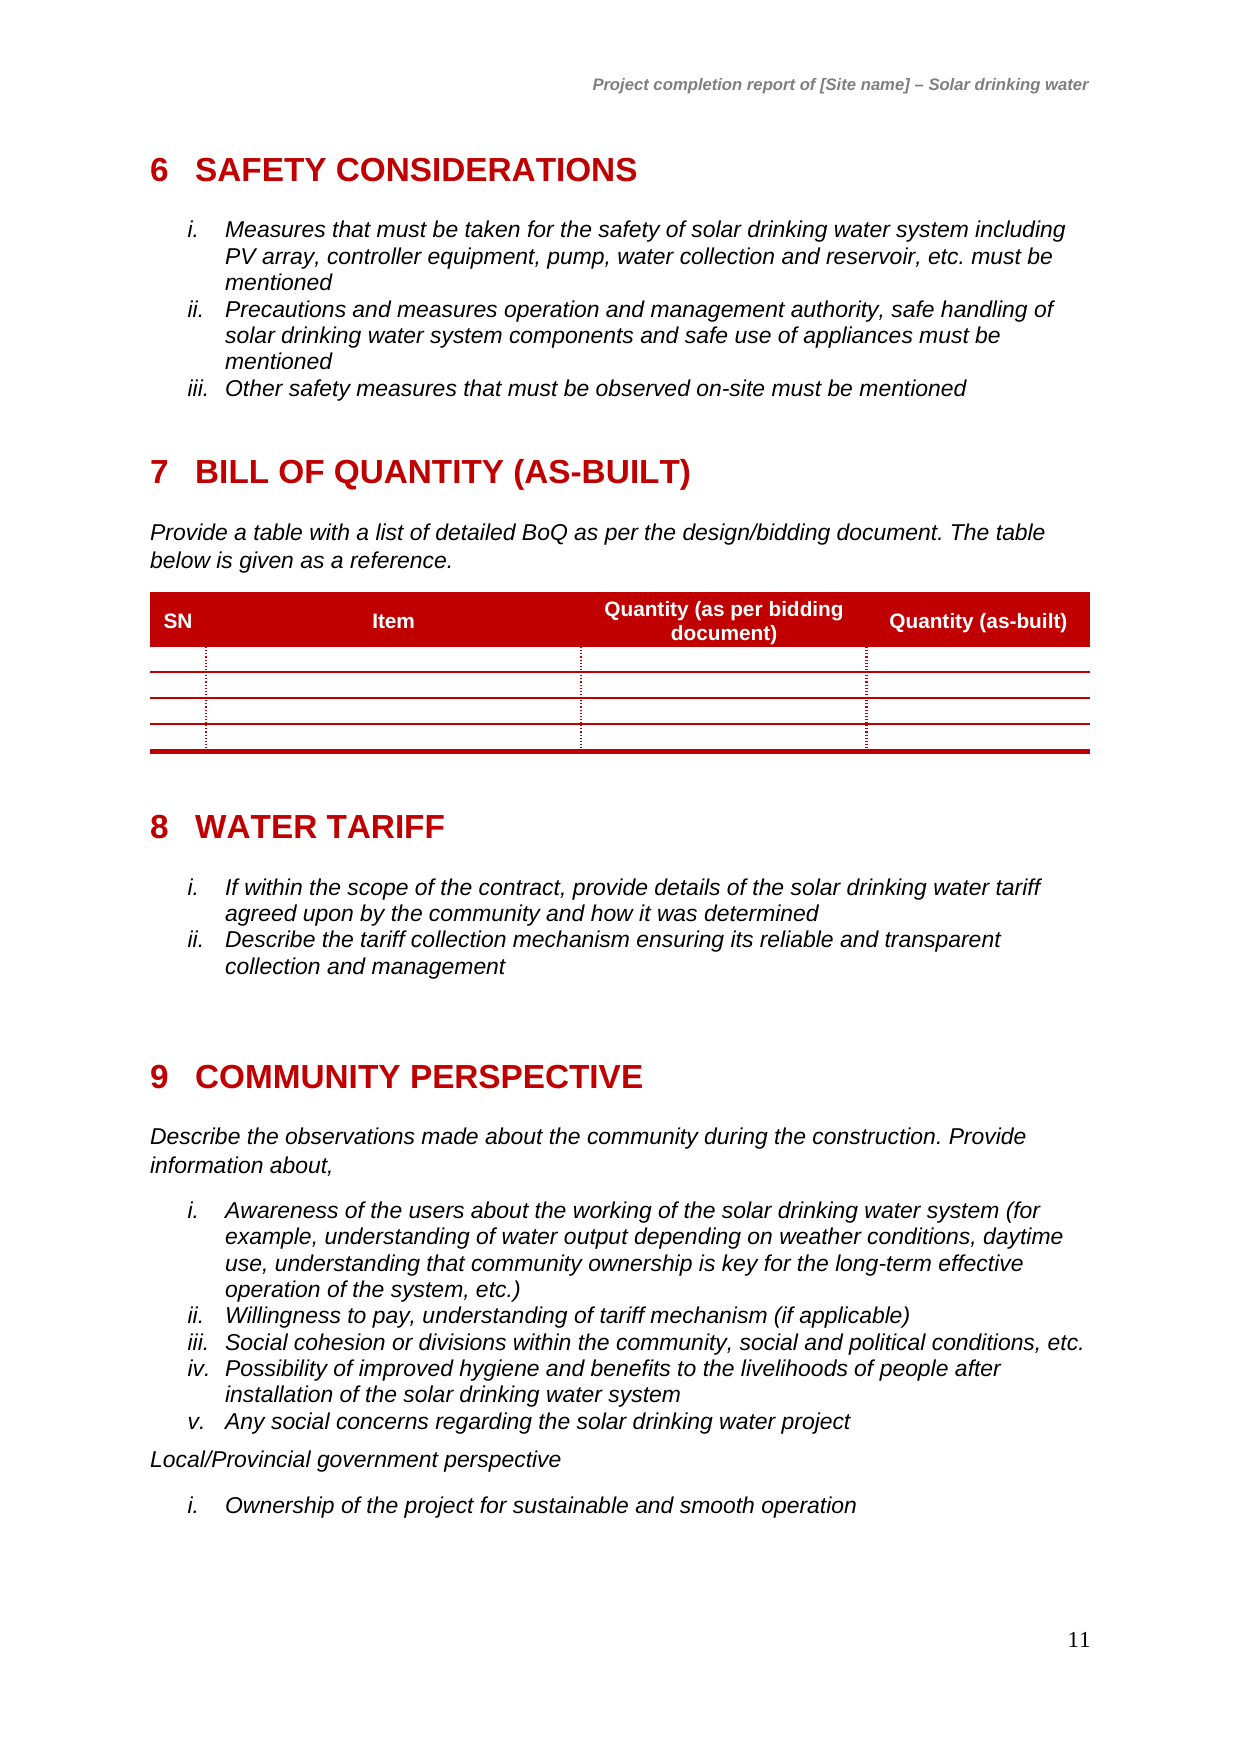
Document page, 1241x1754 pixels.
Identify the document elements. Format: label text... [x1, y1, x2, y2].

list Willingness to pay, understanding of tariff mechanism (if applicable) [187, 1302, 1090, 1328]
table_cell [206, 725, 581, 749]
text Local/Provincial government perspective [150, 1446, 1090, 1473]
subtitle WATER tariff [150, 807, 1090, 846]
table_cell [581, 673, 866, 697]
table_cell [150, 673, 206, 697]
list If within the scope of the contract, provide details of the solar drinking water tariff agreed upon by the community and how it was determined [187, 874, 1090, 926]
table_cell [150, 647, 206, 671]
list Precautions and measures operation and management authority, safe handling of solar drinking water system components and safe use of appliances must be mentioned [187, 296, 1090, 374]
table_cell [866, 699, 1090, 723]
text Provide a table with a list of detailed BoQ as per the design/bidding document. The table below is given as a reference. [150, 519, 1090, 573]
table_cell [206, 673, 581, 697]
table_cell [581, 725, 866, 749]
subtitle Community perspective [150, 1057, 1090, 1095]
table_cell [206, 647, 581, 671]
table_header Quantity (as per bidding document) [581, 597, 866, 645]
list Possibility of improved hygiene and benefits to the livelihoods of people after installation of the solar drinking water system [187, 1355, 1090, 1408]
subtitle Safety considerations [150, 150, 1090, 188]
list Measures that must be taken for the safety of solar drinking water system including PV array, controller equipment, pump, water collection and reservoir, etc. must be mentioned [187, 216, 1090, 296]
list Social cohesion or divisions within the community, social and political conditions, etc. [187, 1328, 1090, 1355]
subtitle Bill of quantity (as-built) [150, 452, 1090, 491]
list Ownership of the project for sustainable and smooth operation [187, 1492, 1090, 1518]
list Awareness of the users about the working of the solar drinking water system (for example, understanding of water output depending on weather conditions, daytime use, understanding that community ownership is key for the long-term effective operation of the system, etc.) [187, 1197, 1090, 1302]
table_cell [581, 647, 866, 671]
list Other safety measures that must be observed on-site must be mentioned [187, 374, 1090, 401]
table_cell [150, 699, 206, 723]
list Any social concerns regarding the solar drinking water project [187, 1408, 1090, 1434]
table_header Quantity (as-built) [866, 597, 1090, 645]
table_cell [581, 699, 866, 723]
list Describe the tariff collection mechanism ensuring its reliable and transparent collection and management [187, 926, 1090, 979]
table_header Item [206, 597, 581, 645]
text Describe the observations made about the community during the construction. Provide information about, [150, 1123, 1090, 1178]
table_header SN [150, 597, 206, 645]
table_cell [866, 647, 1090, 671]
table_cell [150, 725, 206, 749]
table_cell [866, 673, 1090, 697]
table_cell [866, 725, 1090, 749]
table_cell [206, 699, 581, 723]
